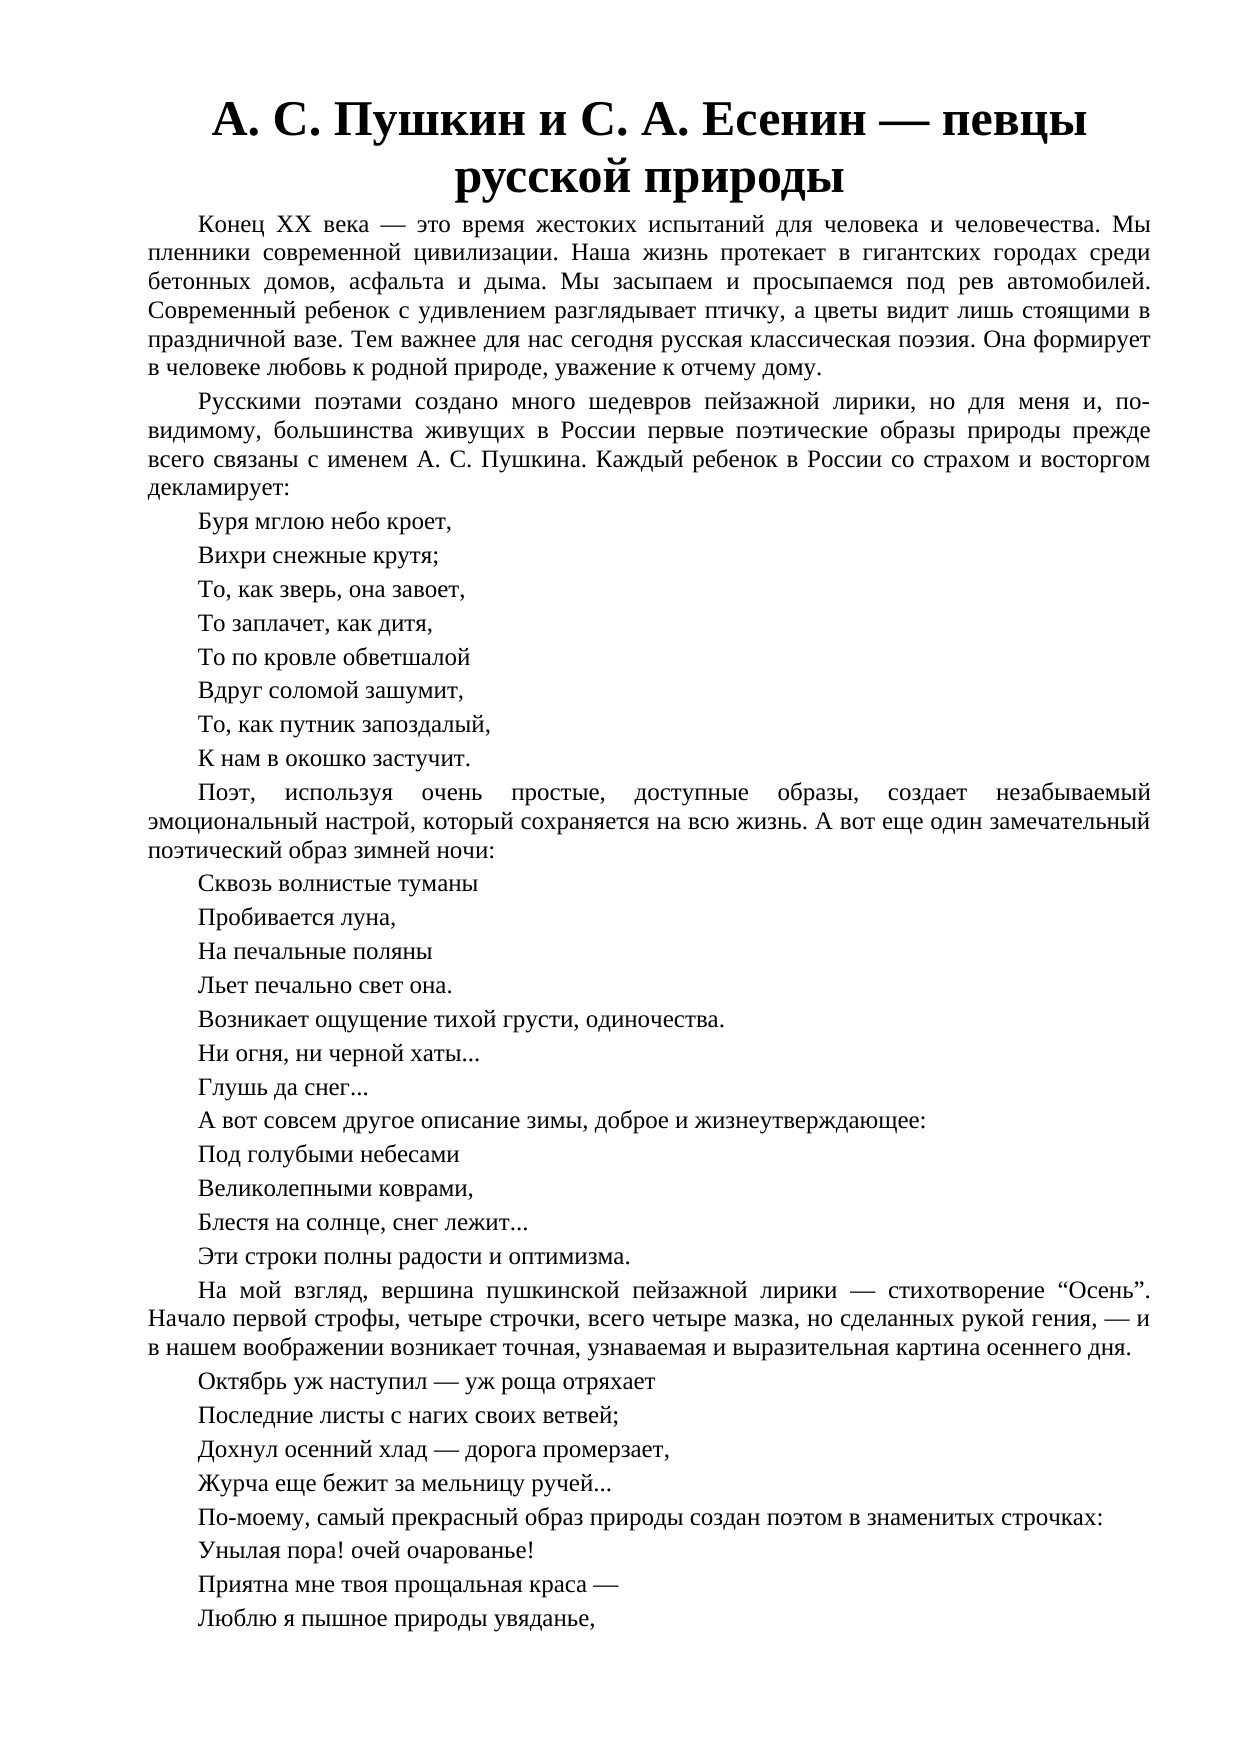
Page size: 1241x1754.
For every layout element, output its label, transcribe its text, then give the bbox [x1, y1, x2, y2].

text То заплачет, как дитя, [148, 608, 1152, 637]
text Эти строки полны радости и оптимизма. [148, 1241, 1152, 1270]
text Возникает ощущение тихой грусти, одиночества. [148, 1004, 1152, 1033]
text То, как путник запоздалый, [148, 709, 1152, 738]
text Вдруг соломой зашумит, [148, 676, 1152, 704]
text Великолепными коврами, [148, 1173, 1152, 1202]
text К нам в окошко застучит. [148, 743, 1152, 772]
text Унылая пора! очей очарованье! [148, 1535, 1152, 1564]
text Конец XX века — это время жестоких испытаний для человека и человечества. Мы пленники современной цивилизации. Наша жизнь протекает в гигантских городах среди бетонных домов, асфальта и дыма. Мы засыпаем и просыпаемся под рев автомобилей. Современный ребенок с удивлением разглядывает птичку, а цветы видит лишь стоящими в праздничной вазе. Тем важнее для нас сегодня русская классическая поэзия. Она формирует в человеке любовь к родной природе, уважение к отчему дому. [148, 209, 1152, 381]
text Приятна мне твоя прощальная краса — [148, 1569, 1152, 1598]
text Сквозь волнистые туманы [148, 868, 1152, 897]
text На мой взгляд, вершина пушкинской пейзажной лирики — стихотворение “Осень”. Начало первой строфы, четыре строчки, всего четыре мазка, но сделанных рукой гения, — и в нашем воображении возникает точная, узнаваемая и выразительная картина осеннего дня. [148, 1275, 1152, 1361]
text Дохнул осенний хлад — дорога промерзает, [148, 1434, 1152, 1463]
text На печальные поляны [148, 936, 1152, 965]
text Пробивается луна, [148, 902, 1152, 931]
text Журча еще бежит за мельницу ручей... [148, 1468, 1152, 1496]
text Блестя на солнце, снег лежит... [148, 1207, 1152, 1236]
text То, как зверь, она завоет, [148, 574, 1152, 603]
text Вихри снежные крутя; [148, 540, 1152, 569]
text Люблю я пышное природы увяданье, [148, 1603, 1152, 1632]
text Буря мглою небо кроет, [148, 506, 1152, 535]
text Поэт, используя очень простые, доступные образы, создает незабываемый эмоциональный настрой, который сохраняется на всю жизнь. А вот еще один замечательный поэтический образ зимней ночи: [148, 777, 1152, 863]
text Октябрь уж наступил — уж роща отряхает [148, 1366, 1152, 1395]
text То по кровле обветшалой [148, 642, 1152, 671]
text А вот совсем другое описание зимы, доброе и жизнеутверждающее: [148, 1106, 1152, 1134]
text Последние листы с нагих своих ветвей; [148, 1400, 1152, 1429]
subtitle А. С. Пушкин и С. А. Есенин — певцы русской природы [148, 88, 1152, 203]
text По-моему, самый прекрасный образ природы создан поэтом в знаменитых строчках: [148, 1502, 1152, 1530]
text Льет печально свет она. [148, 970, 1152, 999]
text Русскими поэтами создано много шедевров пейзажной лирики, но для меня и, по-видимому, большинства живущих в России первые поэтические образы природы прежде всего связаны с именем А. С. Пушкина. Каждый ребенок в России со страхом и восторгом декламирует: [148, 386, 1152, 501]
text Ни огня, ни черной хаты... [148, 1038, 1152, 1067]
text Глушь да снег... [148, 1072, 1152, 1100]
text Под голубыми небесами [148, 1139, 1152, 1168]
